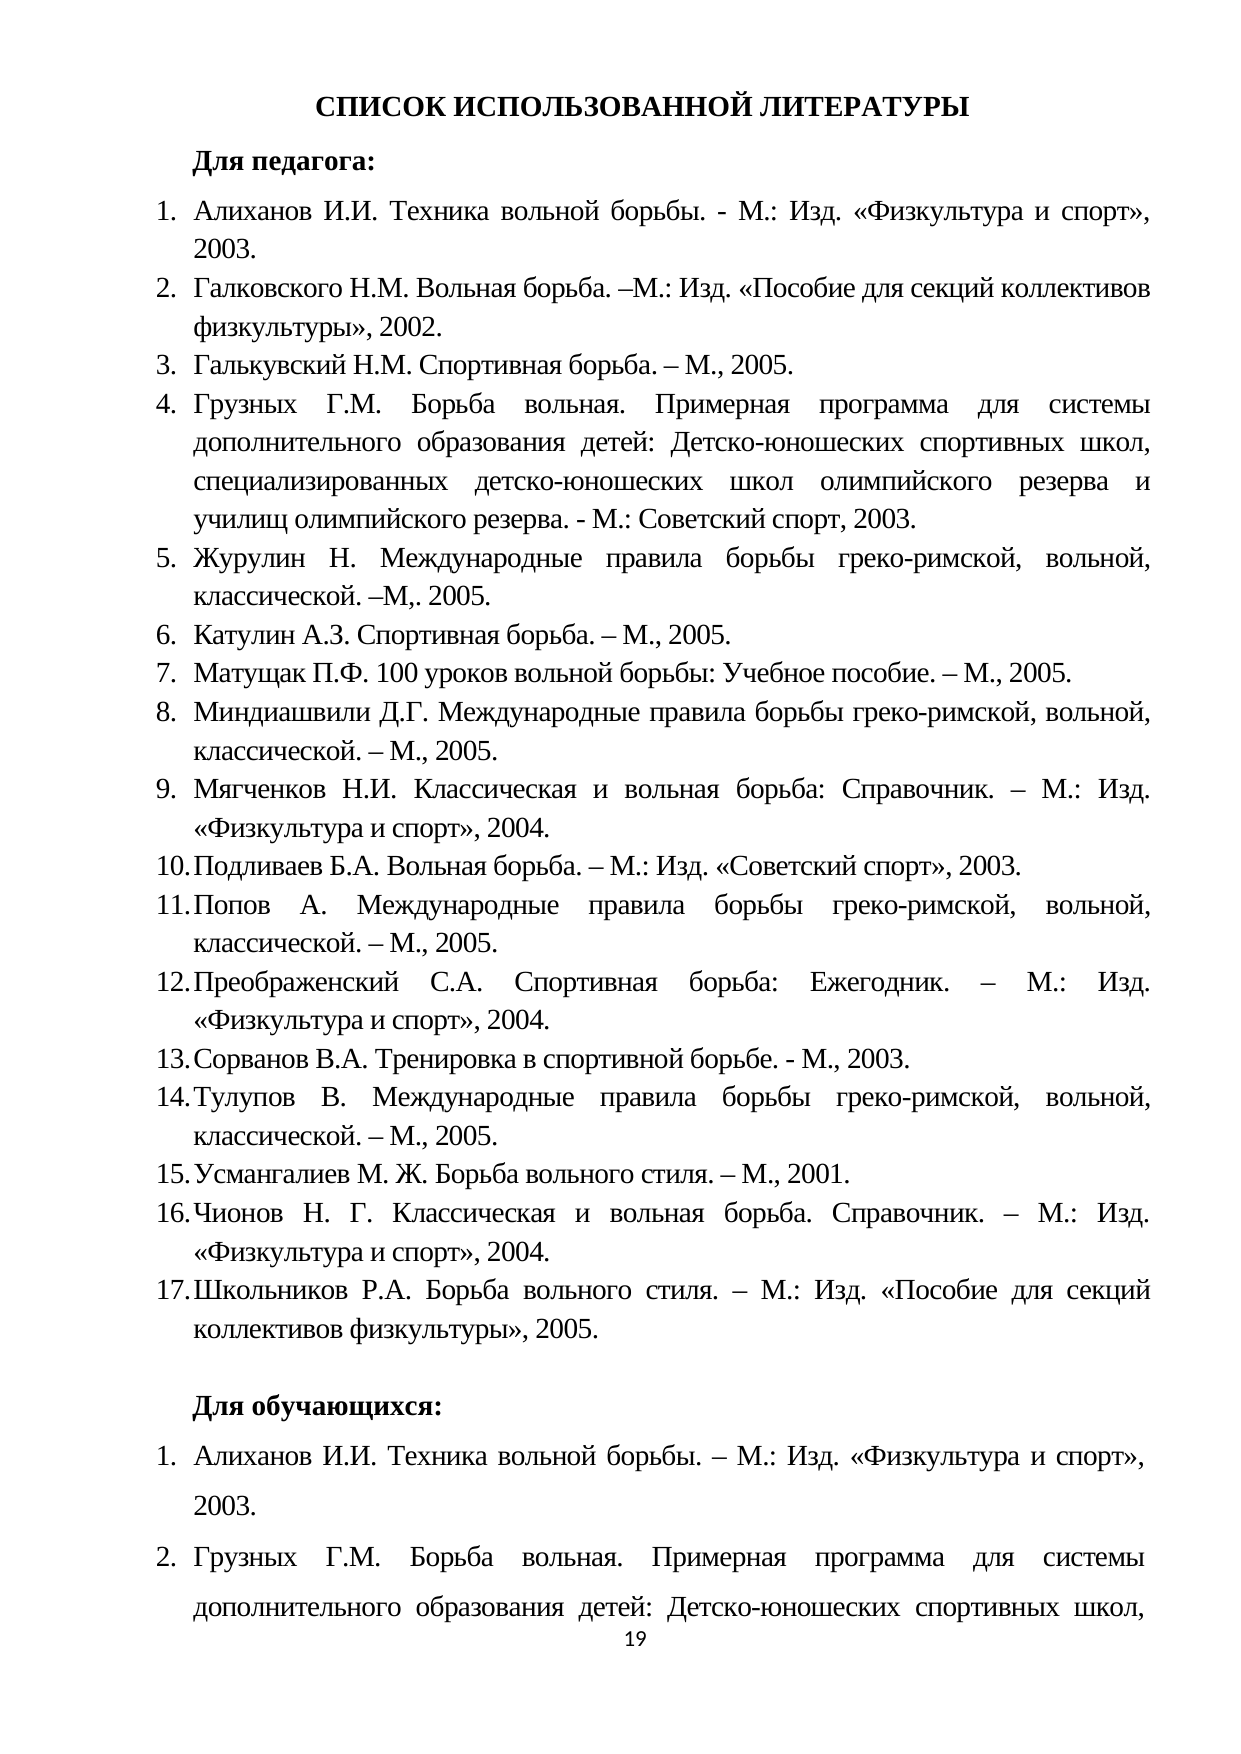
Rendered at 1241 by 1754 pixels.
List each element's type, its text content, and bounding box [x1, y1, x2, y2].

list Мягченков Н.И. Классическая и вольная борьба: Справочник. – М.: Изд. «Физкультура и спорт», 2004. [156, 771, 1152, 843]
list Преображенский C.А. Спортивная борьба: Ежегодник. – М.: Изд. «Физкультура и спорт», 2004. [156, 964, 1152, 1036]
list Алиханов И.И. Техника вольной борьбы. - М.: Изд. «Физкультура и спорт», 2003. [156, 193, 1152, 265]
list Усмангалиев М. Ж. Борьба вольного стиля. – М., 2001. [156, 1157, 1152, 1190]
list Галковского Н.М. Вольная борьба. –М.: Изд. «Пособие для секций коллективов физкультуры», 2002. [156, 270, 1152, 342]
list Для обучающихся: [118, 1388, 1146, 1421]
list Чионов Н. Г. Классическая и вольная борьба. Справочник. – М.: Изд. «Физкультура и спорт», 2004. [156, 1195, 1152, 1267]
list Журулин Н. Международные правила борьбы греко-римской, вольной, классической. –М,. 2005. [156, 540, 1152, 612]
list Тулупов В. Международные правила борьбы греко-римской, вольной, классической. – М., 2005. [156, 1079, 1152, 1152]
list Попов А. Международные правила борьбы греко-римской, вольной, классической. – М., 2005. [156, 887, 1152, 959]
list Школьников Р.А. Борьба вольного стиля. – М.: Изд. «Пособие для секций коллективов физкультуры», 2005. [156, 1272, 1152, 1344]
text СПИСОК ИСПОЛЬЗОВАННОЙ ЛИТЕРАТУРЫ [118, 89, 1093, 122]
text Для педагога: [118, 143, 1146, 176]
list Сорванов В.А. Тренировка в спортивной борьбе. - М., 2003. [156, 1041, 1152, 1074]
list Катулин А.З. Спортивная борьба. – М., 2005. [156, 617, 1152, 651]
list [156, 1539, 1146, 1623]
list Алиханов И.И. Техника вольной борьбы. – М.: Изд. «Физкультура и спорт», 2003. [156, 1438, 1146, 1522]
list Подливаев Б.А. Вольная борьба. – М.: Изд. «Советский спорт», 2003. [156, 848, 1152, 882]
list Галькувский Н.М. Спортивная борьба. – М., 2005. [156, 347, 1152, 381]
list Матущак П.Ф. 100 уроков вольной борьбы: Учебное пособие. – М., 2005. [156, 656, 1152, 689]
list Миндиашвили Д.Г. Международные правила борьбы греко-римской, вольной, классической. – М., 2005. [156, 694, 1152, 766]
